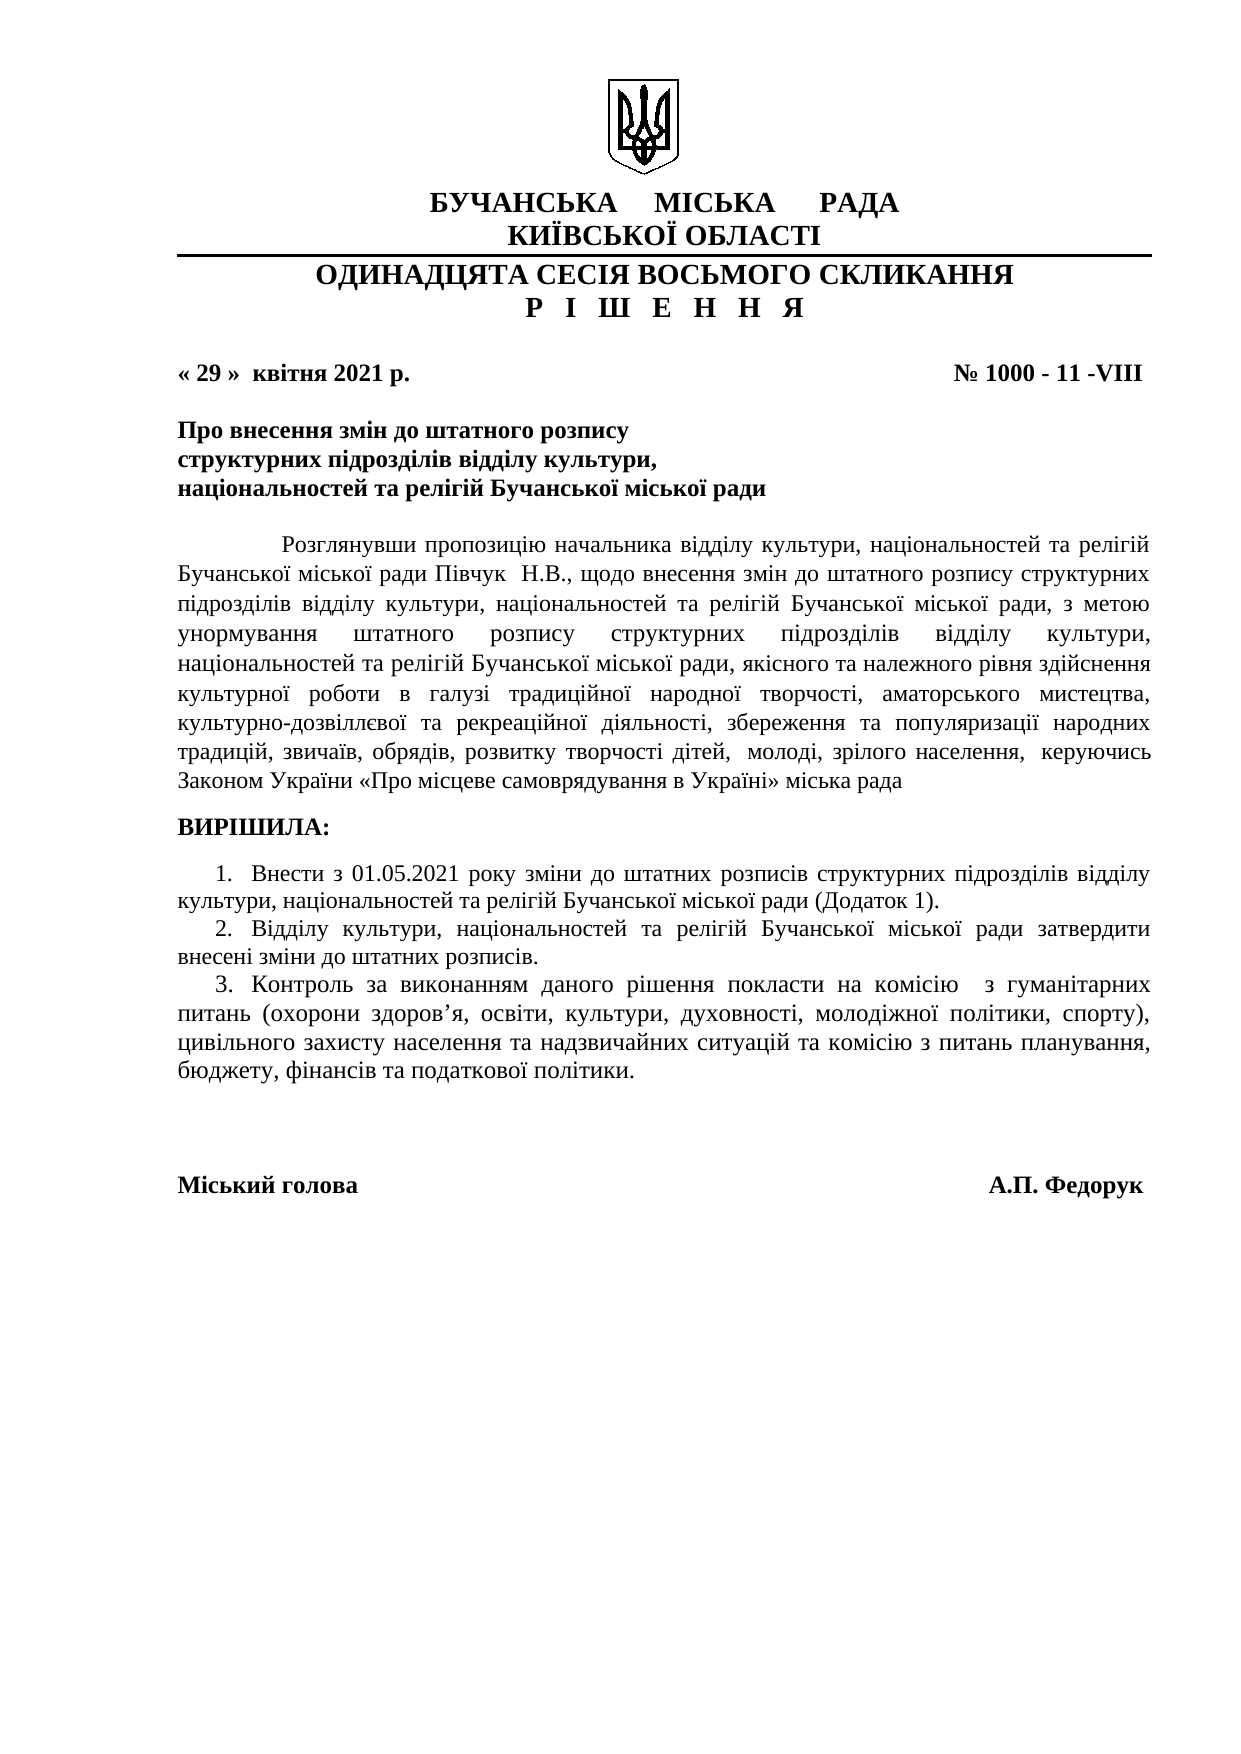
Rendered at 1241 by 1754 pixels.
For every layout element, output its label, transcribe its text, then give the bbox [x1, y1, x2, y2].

list Контроль за виконанням даного рішення покласти на комісію з гуманітарних питань (охорони здоров’я, освіти, культури, духовності, молодіжної політики, спорту), цивільного захисту населення та надзвичайних ситуацій та комісію з питань планування, бюджету, фінансів та податкової політики. [177, 969, 1152, 1084]
text національностей та релігій Бучанської міської ради [177, 473, 1152, 501]
text ОДИНАДЦЯТА СЕСІЯ ВОСЬМОГО СКЛИКАННЯ [177, 257, 1152, 291]
text Про внесення змін до штатного розпису [177, 415, 1152, 444]
list Внести з 01.05.2021 року зміни до штатних розписів структурних підрозділів відділу культури, національностей та релігій Бучанської міської ради (Додаток 1). [177, 859, 1152, 914]
text структурних підрозділів відділу культури, [177, 444, 1152, 473]
text БУЧАНСЬКА МІСЬКА РАДА [177, 185, 1152, 218]
text Міський голова А.П. Федорук [177, 1171, 1152, 1199]
text Р І Ш Е Н Н Я [177, 291, 1152, 324]
text « 29 » квітня 2021 р. № 1000 - 11 -VIII [177, 358, 1152, 386]
text ПРОЕКТ [177, 74, 1152, 185]
text КИЇВСЬКОЇ ОБЛАСТІ [177, 218, 1152, 254]
list Відділу культури, національностей та релігій Бучанської міської ради затвердити внесені зміни до штатних розписів. [177, 914, 1152, 969]
text ВИРІШИЛА: [177, 812, 1152, 841]
text Розглянувши пропозицію начальника відділу культури, національностей та релігій Бучанської міської ради Півчук Н.В., щодо внесення змін до штатного розпису структурних підрозділів відділу культури, національностей та релігій Бучанської міської ради, з метою унормування штатного розпису структурних підрозділів відділу культури, національностей та релігій Бучанської міської ради, якісного та належного рівня здійснення культурної роботи в галузі традиційної народної творчості, аматорського мистецтва, культурно-дозвіллєвої та рекреаційної діяльності, збереження та популяризації народних традицій, звичаїв, обрядів, розвитку творчості дітей, молоді, зрілого населення, керуючись Законом України «Про місцеве самоврядування в Україні» міська рада [177, 530, 1152, 794]
